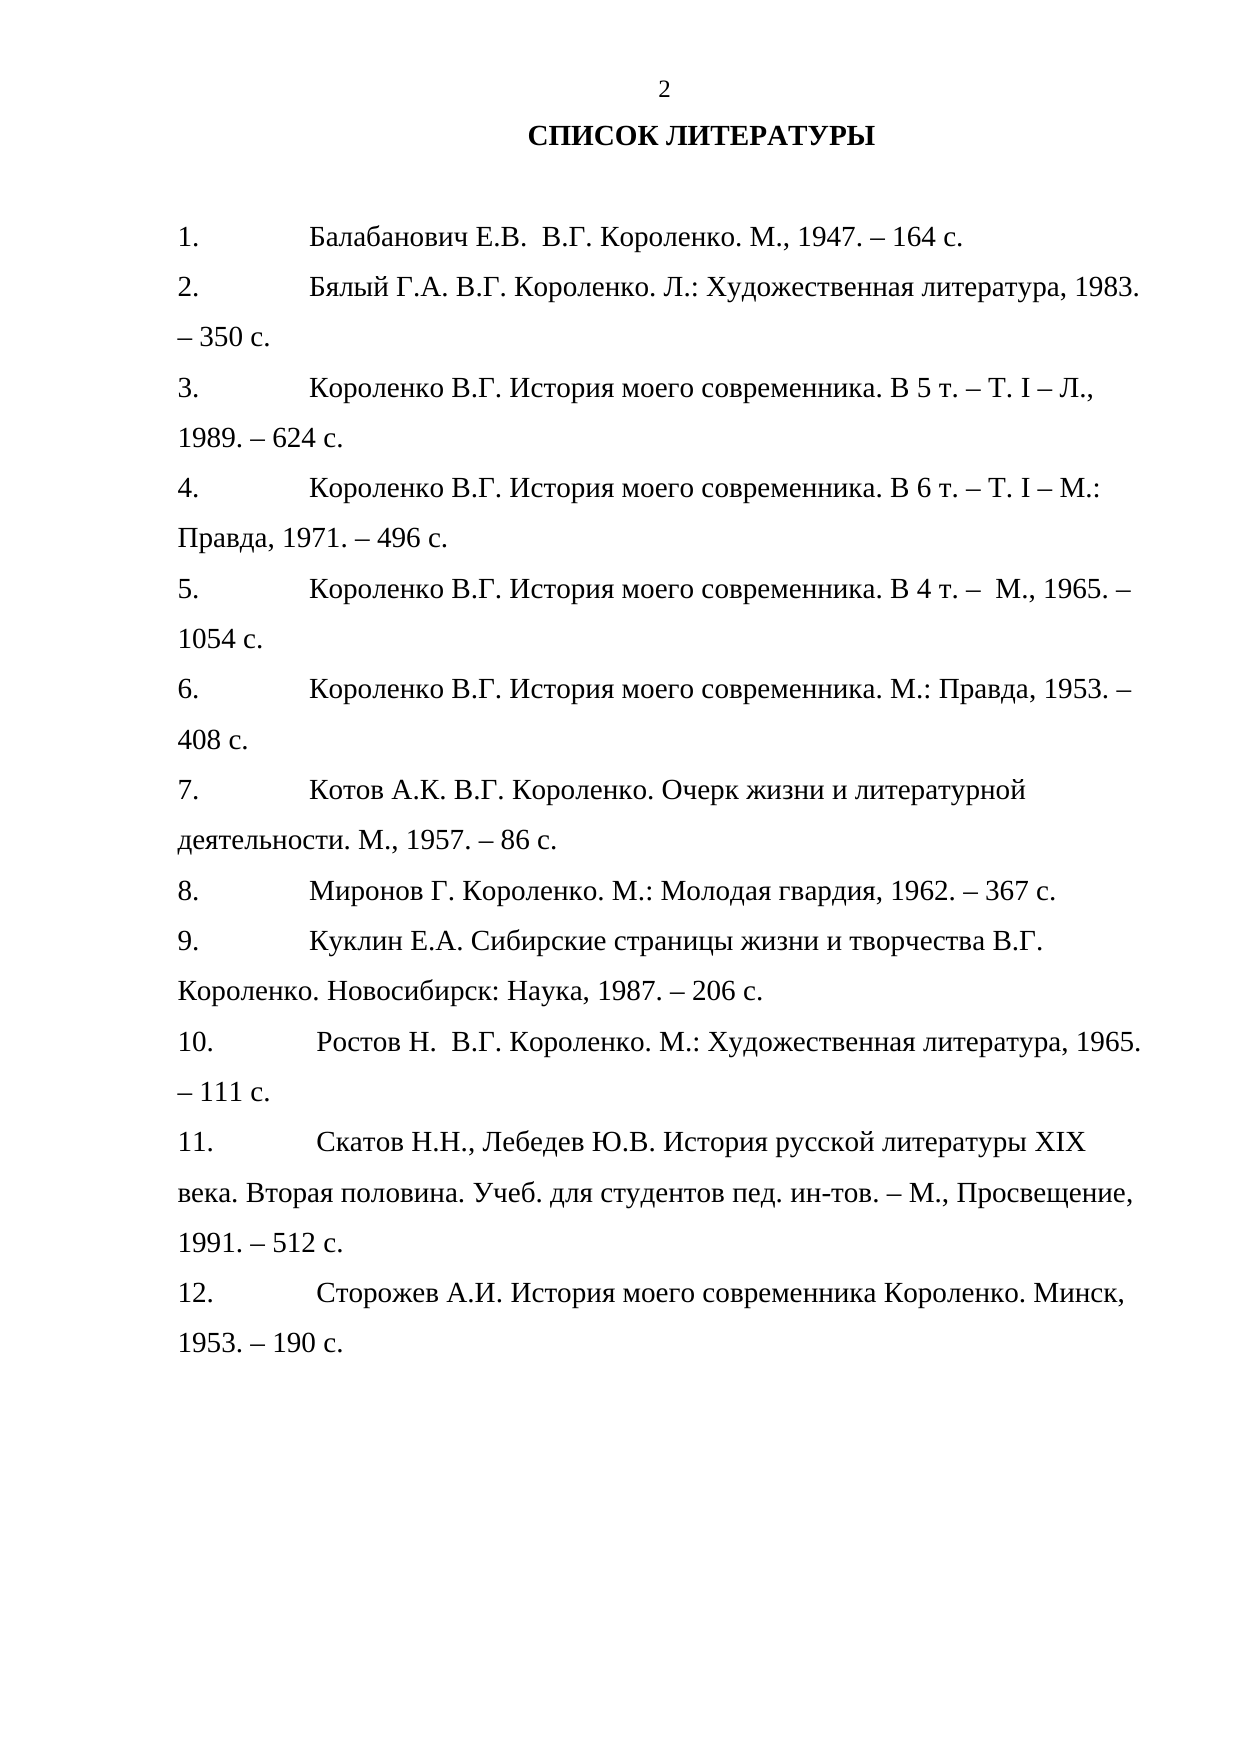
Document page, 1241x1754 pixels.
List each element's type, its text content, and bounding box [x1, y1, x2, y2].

list Бялый Г.А. В.Г. Короленко. Л.: Художественная литература, 1983. – 350 с. [177, 269, 1152, 353]
list Скатов Н.Н., Лебедев Ю.В. История русской литературы XIX века. Вторая половина. Учеб. для студентов пед. ин-тов. – М., Просвещение, 1991. – 512 с. [177, 1124, 1152, 1258]
list Короленко В.Г. История моего современника. В 6 т. – Т. I – М.: Правда, 1971. – 496 с. [177, 470, 1152, 554]
list Котов А.К. В.Г. Короленко. Очерк жизни и литературной деятельности. М., 1957. – 86 с. [177, 772, 1152, 856]
list Короленко В.Г. История моего современника. В 4 т. – М., 1965. – 1054 с. [177, 571, 1152, 655]
list Ростов Н. В.Г. Короленко. М.: Художественная литература, 1965. – 111 с. [177, 1024, 1152, 1108]
list Миронов Г. Короленко. М.: Молодая гвардия, 1962. – 367 с. [177, 873, 1152, 906]
list Сторожев А.И. История моего современника Короленко. Минск, 1953. – 190 с. [177, 1275, 1152, 1359]
list Короленко В.Г. История моего современника. М.: Правда, 1953. – 408 с. [177, 672, 1152, 755]
text СПИСОК ЛИТЕРАТУРЫ [177, 118, 1152, 152]
list Короленко В.Г. История моего современника. В 5 т. – Т. I – Л., 1989. – 624 с. [177, 370, 1152, 453]
list Куклин Е.А. Сибирские страницы жизни и творчества В.Г. Короленко. Новосибирск: Наука, 1987. – 206 с. [177, 923, 1152, 1007]
list Балабанович Е.В. В.Г. Короленко. М., 1947. – 164 с. [177, 219, 1152, 252]
